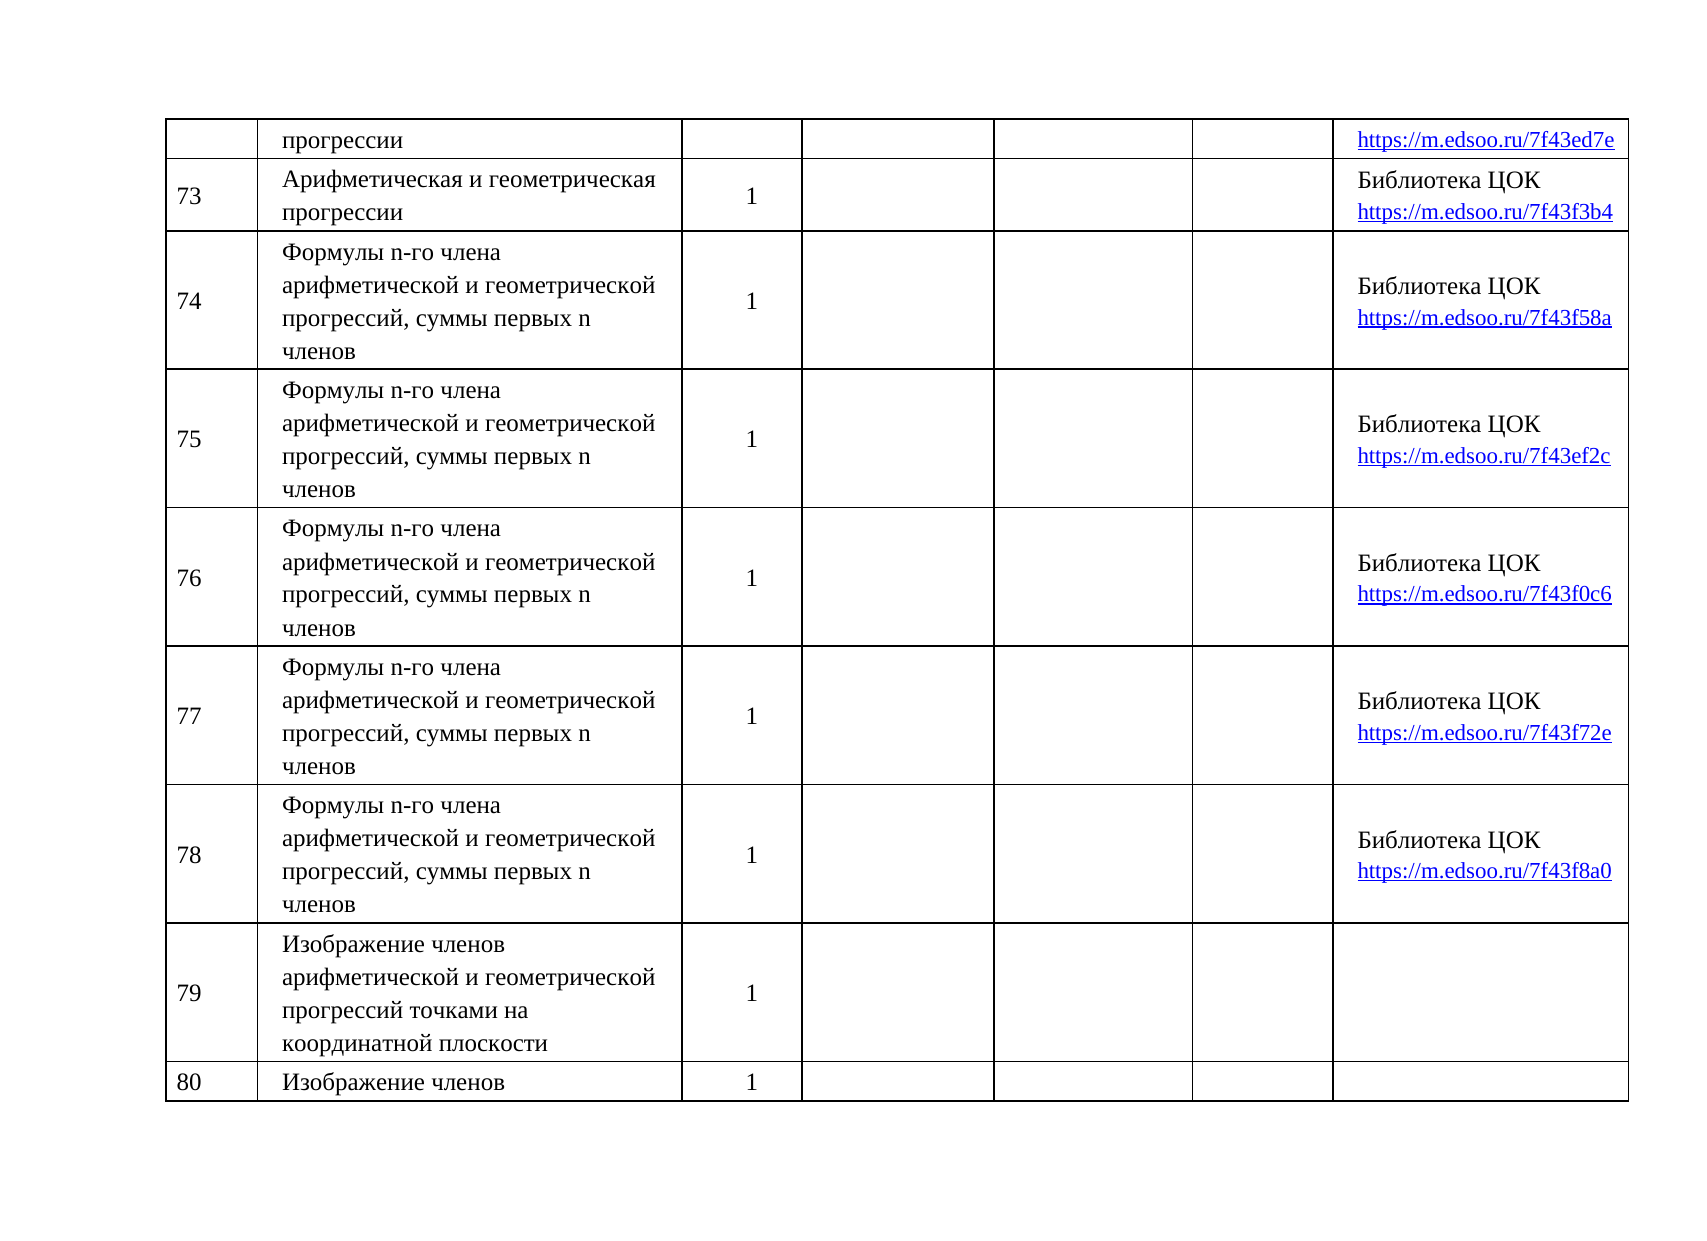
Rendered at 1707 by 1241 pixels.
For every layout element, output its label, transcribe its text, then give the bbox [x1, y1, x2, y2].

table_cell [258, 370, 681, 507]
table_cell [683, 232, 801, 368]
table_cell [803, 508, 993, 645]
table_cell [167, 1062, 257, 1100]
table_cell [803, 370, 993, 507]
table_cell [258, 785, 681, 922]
table_cell [803, 159, 993, 230]
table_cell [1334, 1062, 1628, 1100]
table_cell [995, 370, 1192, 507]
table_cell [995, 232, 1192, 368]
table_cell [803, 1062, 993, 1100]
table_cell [258, 159, 681, 230]
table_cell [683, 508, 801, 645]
table_cell Библиотека ЦОК https://m.edsoo.ru/7f43f3b4 [1334, 159, 1628, 230]
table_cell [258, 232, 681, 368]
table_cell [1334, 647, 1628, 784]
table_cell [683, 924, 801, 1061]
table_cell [258, 120, 681, 157]
table_cell 72 [167, 120, 257, 157]
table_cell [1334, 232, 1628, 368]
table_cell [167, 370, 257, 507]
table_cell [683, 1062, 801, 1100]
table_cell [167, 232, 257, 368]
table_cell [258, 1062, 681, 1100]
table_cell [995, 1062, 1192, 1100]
table_cell [1193, 120, 1332, 157]
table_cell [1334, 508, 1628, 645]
table_cell 73 [167, 159, 257, 230]
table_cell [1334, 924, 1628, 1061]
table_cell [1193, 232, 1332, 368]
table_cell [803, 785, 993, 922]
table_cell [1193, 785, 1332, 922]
table_cell [995, 120, 1192, 157]
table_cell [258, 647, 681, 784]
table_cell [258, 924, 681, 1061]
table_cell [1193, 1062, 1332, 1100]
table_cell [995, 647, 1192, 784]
table_cell 1 [683, 120, 801, 157]
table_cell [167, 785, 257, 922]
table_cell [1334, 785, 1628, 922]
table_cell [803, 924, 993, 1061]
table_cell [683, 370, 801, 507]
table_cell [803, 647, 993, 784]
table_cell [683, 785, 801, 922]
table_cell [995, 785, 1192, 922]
table_cell [1193, 159, 1332, 230]
table_cell 1 [683, 159, 801, 230]
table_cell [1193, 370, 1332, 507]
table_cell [1334, 120, 1628, 157]
table_cell [803, 120, 993, 157]
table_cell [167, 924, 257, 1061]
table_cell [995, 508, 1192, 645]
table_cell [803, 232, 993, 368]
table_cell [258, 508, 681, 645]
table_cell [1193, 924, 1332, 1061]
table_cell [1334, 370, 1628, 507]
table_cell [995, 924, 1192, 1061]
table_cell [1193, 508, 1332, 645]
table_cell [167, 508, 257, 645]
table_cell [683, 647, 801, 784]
table_cell [995, 159, 1192, 230]
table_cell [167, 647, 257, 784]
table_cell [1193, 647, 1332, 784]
